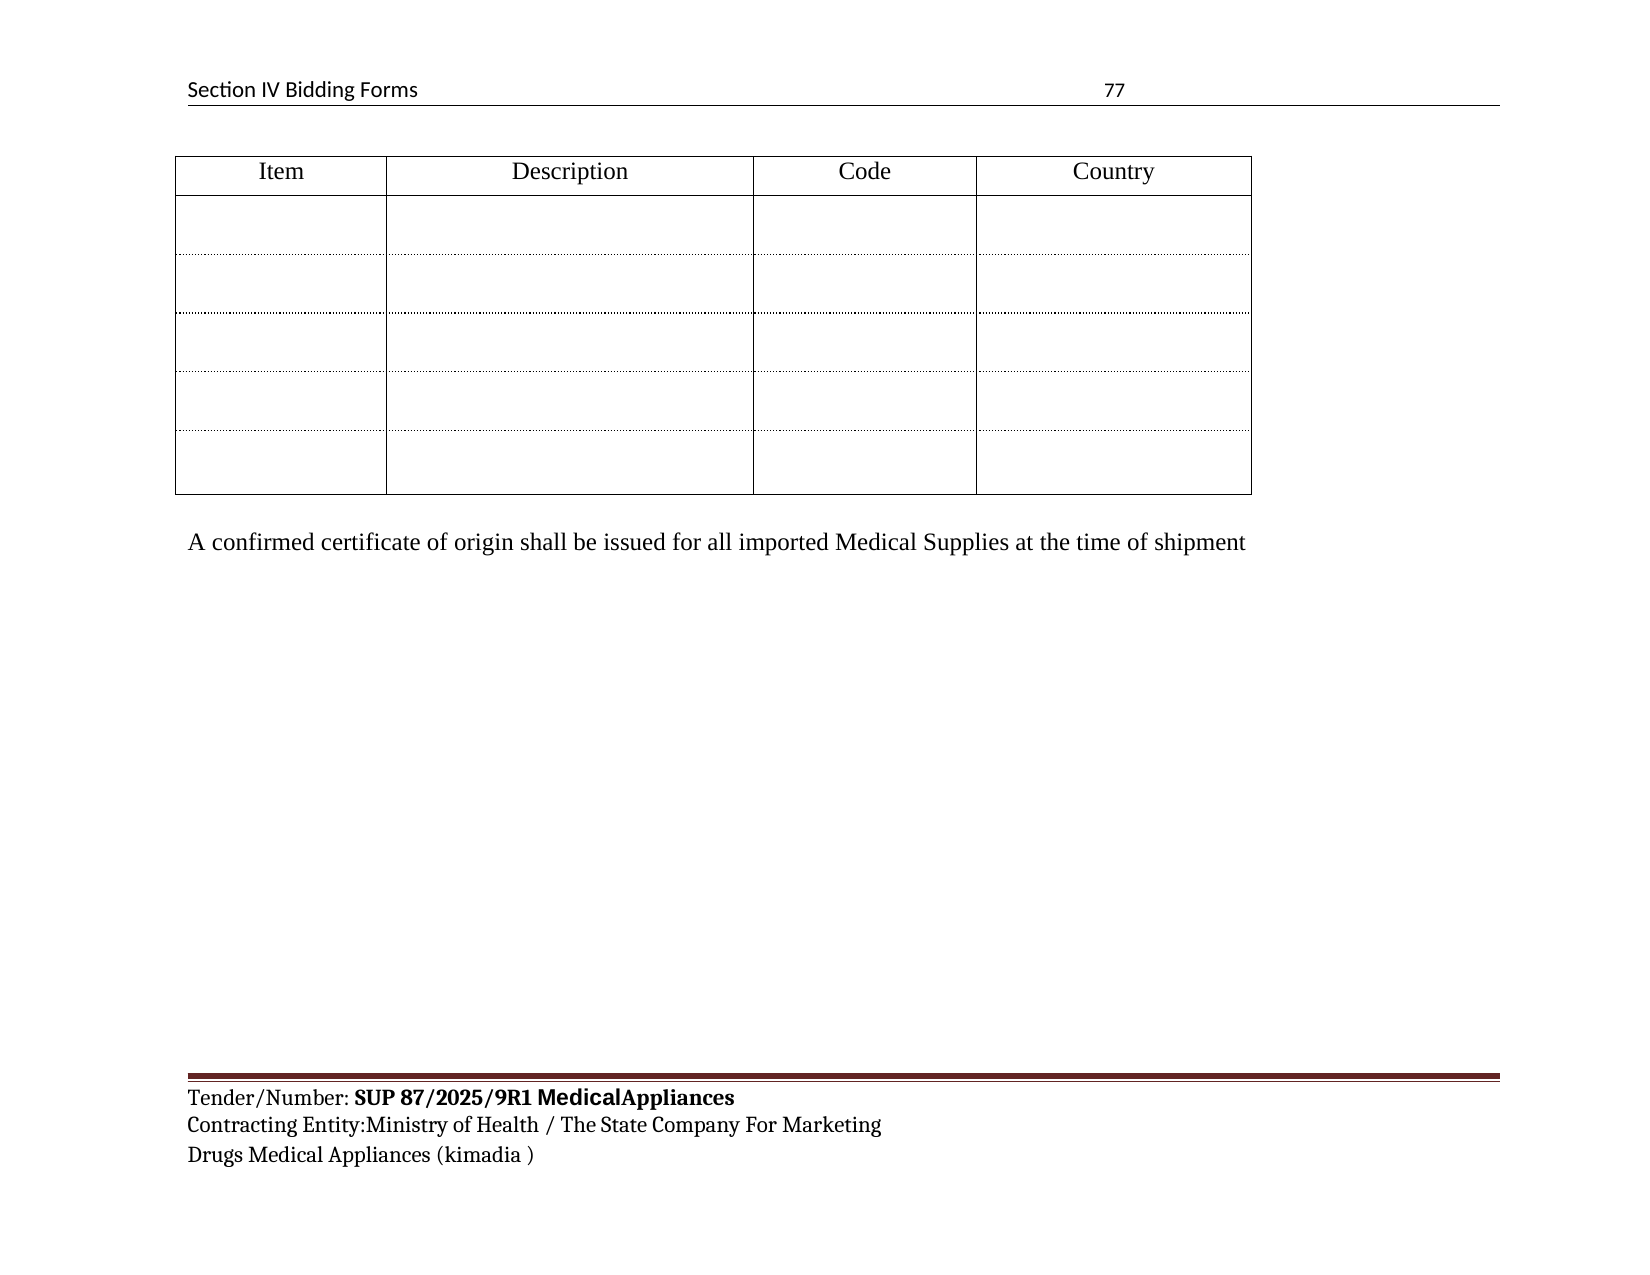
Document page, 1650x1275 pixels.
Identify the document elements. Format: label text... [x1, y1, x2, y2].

table_cell [754, 430, 976, 494]
table_cell [387, 196, 753, 254]
table_cell [176, 312, 386, 371]
table_cell [977, 312, 1251, 371]
table_cell [176, 430, 386, 494]
table_cell [977, 254, 1251, 312]
table_cell [176, 371, 386, 429]
table_cell [754, 254, 976, 312]
table_cell [387, 430, 753, 494]
table_cell [977, 430, 1251, 494]
table_cell [754, 312, 976, 371]
table_cell [977, 371, 1251, 429]
table_header Country [977, 157, 1251, 195]
table_header Code [754, 157, 976, 195]
table_cell [977, 196, 1251, 254]
table_cell [754, 371, 976, 429]
table_cell [176, 196, 386, 254]
table_cell [387, 312, 753, 371]
table_cell [387, 254, 753, 312]
table_cell [176, 254, 386, 312]
table_header Description [387, 157, 753, 195]
text A confirmed certificate of origin shall be issued for all imported Medical Supplies at the time of shipment [187, 527, 1500, 556]
table_header Item [176, 157, 386, 195]
table_cell [387, 371, 753, 429]
table_cell [754, 196, 976, 254]
